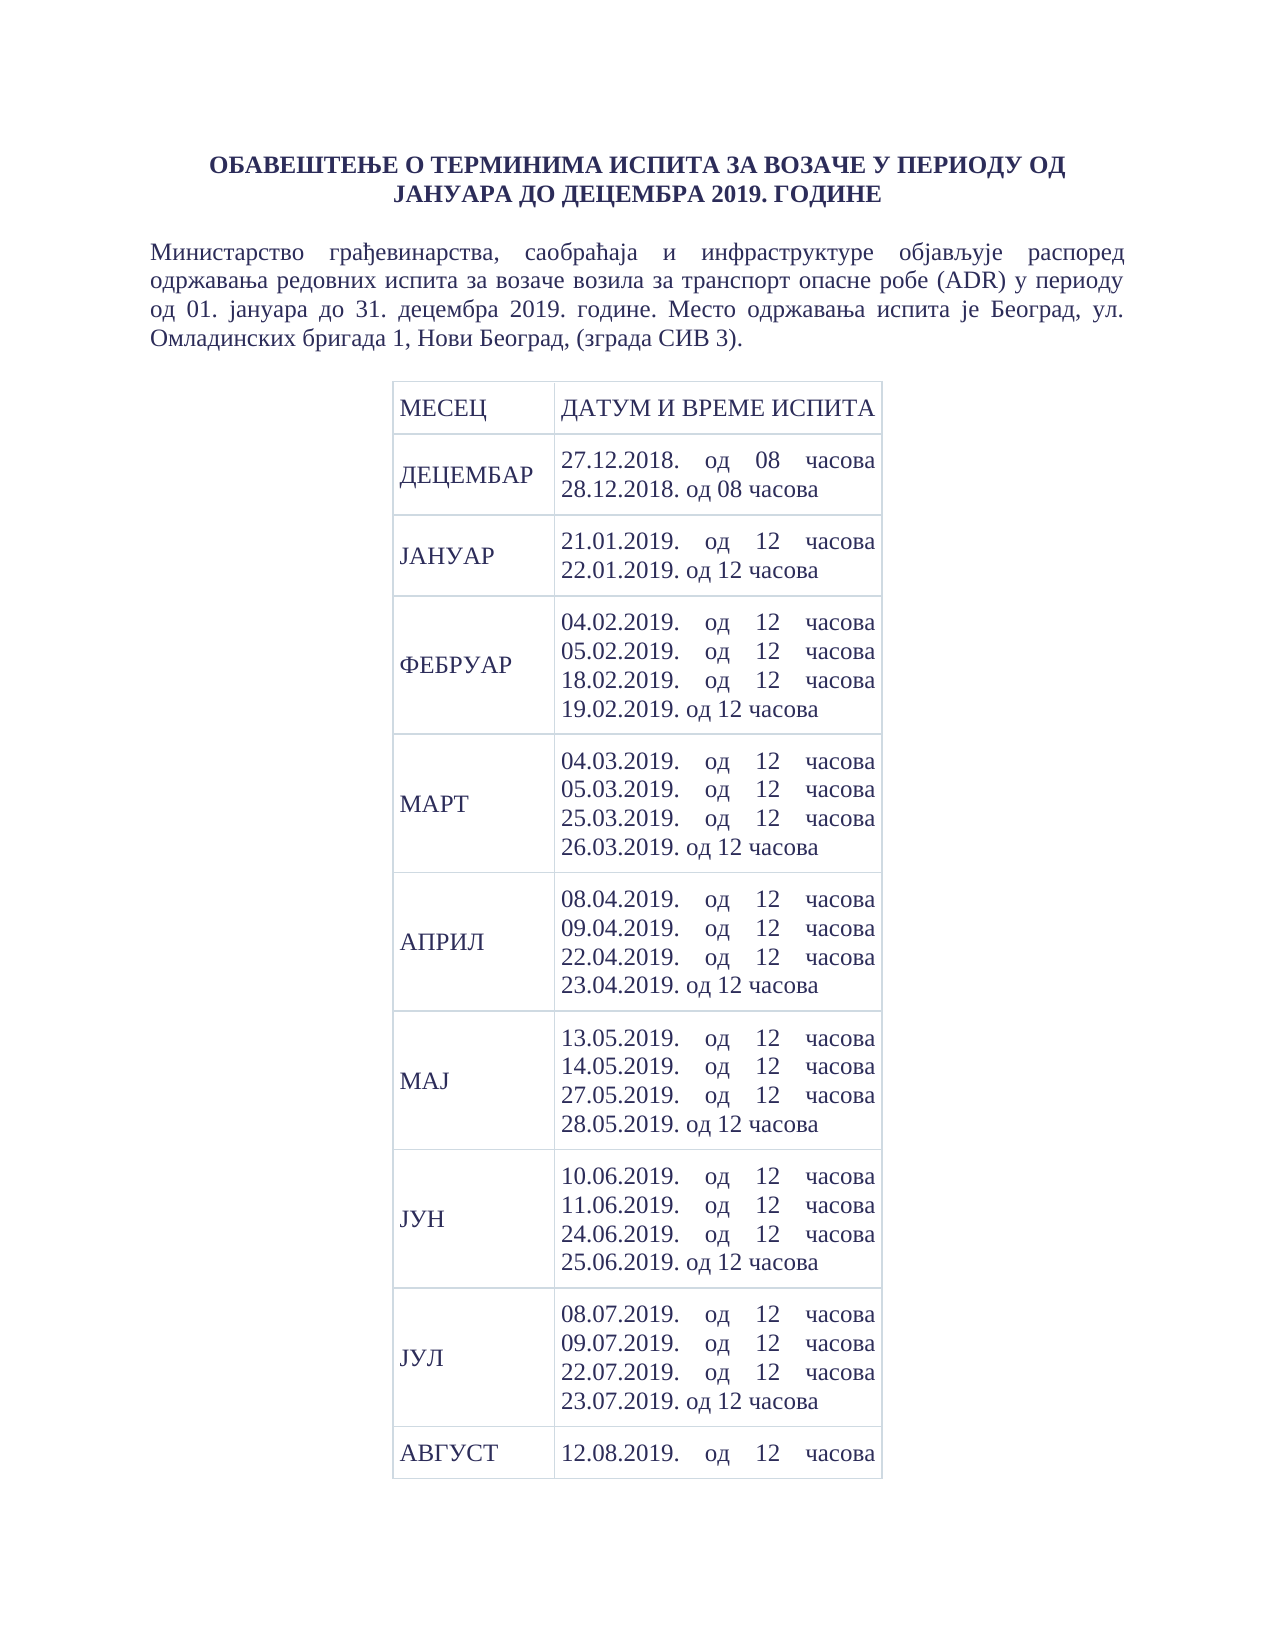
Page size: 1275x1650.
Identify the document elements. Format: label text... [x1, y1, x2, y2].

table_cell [555, 1427, 881, 1478]
table_cell ЈУН [394, 1150, 554, 1287]
table_cell 27.12.2018. од 08 часова 28.12.2018. од 08 часова [555, 435, 881, 514]
table_header МЕСЕЦ [394, 382, 554, 433]
table_cell АПРИЛ [394, 873, 554, 1010]
table_cell ФЕБРУАР [394, 597, 554, 733]
table_cell МАЈ [394, 1012, 554, 1149]
table_cell ЈУЛ [394, 1289, 554, 1426]
table_cell ДЕЦЕМБАР [394, 435, 554, 514]
table_cell 08.07.2019. од 12 часова 09.07.2019. од 12 часова 22.07.2019. од 12 часова 23.07.2019. од 12 часова [555, 1289, 881, 1426]
table_cell ЈАНУАР [394, 516, 554, 595]
text ОБАВЕШТЕЊЕ О ТЕРМИНИМА ИСПИТА ЗА ВОЗАЧЕ У ПЕРИОДУ ОД ЈАНУАРА ДО ДЕЦЕМБРА 2019. ГОДИНЕ [150, 150, 1125, 207]
table_cell 13.05.2019. од 12 часова 14.05.2019. од 12 часова 27.05.2019. од 12 часова 28.05.2019. од 12 часова [555, 1012, 881, 1149]
table_cell 21.01.2019. од 12 часова 22.01.2019. од 12 часова [555, 516, 881, 595]
table_cell 04.03.2019. од 12 часова 05.03.2019. од 12 часова 25.03.2019. од 12 часова 26.03.2019. од 12 часова [555, 735, 881, 872]
table_cell 08.04.2019. од 12 часова 09.04.2019. од 12 часова 22.04.2019. од 12 часова 23.04.2019. од 12 часова [555, 873, 881, 1010]
table_cell АВГУСТ [394, 1427, 554, 1478]
table_cell 10.06.2019. од 12 часова 11.06.2019. од 12 часова 24.06.2019. од 12 часова 25.06.2019. од 12 часова [555, 1150, 881, 1287]
table_header ДАТУМ И ВРЕМЕ ИСПИТА [555, 382, 881, 433]
table_cell 04.02.2019. од 12 часова 05.02.2019. од 12 часова 18.02.2019. од 12 часова 19.02.2019. од 12 часова [555, 597, 881, 733]
table_cell МАРТ [394, 735, 554, 872]
text Министарство грађевинарства, саобраћаја и инфраструктуре објављује распоред одржавања редовних испита за возачe возила за транспорт опасне робе (ADR) у периоду од 01. јануара до 31. децембра 2019. године. Место одржавања испита је Београд, ул. Омладинских бригада 1, Нови Београд, (зграда СИВ 3). [150, 237, 1125, 352]
